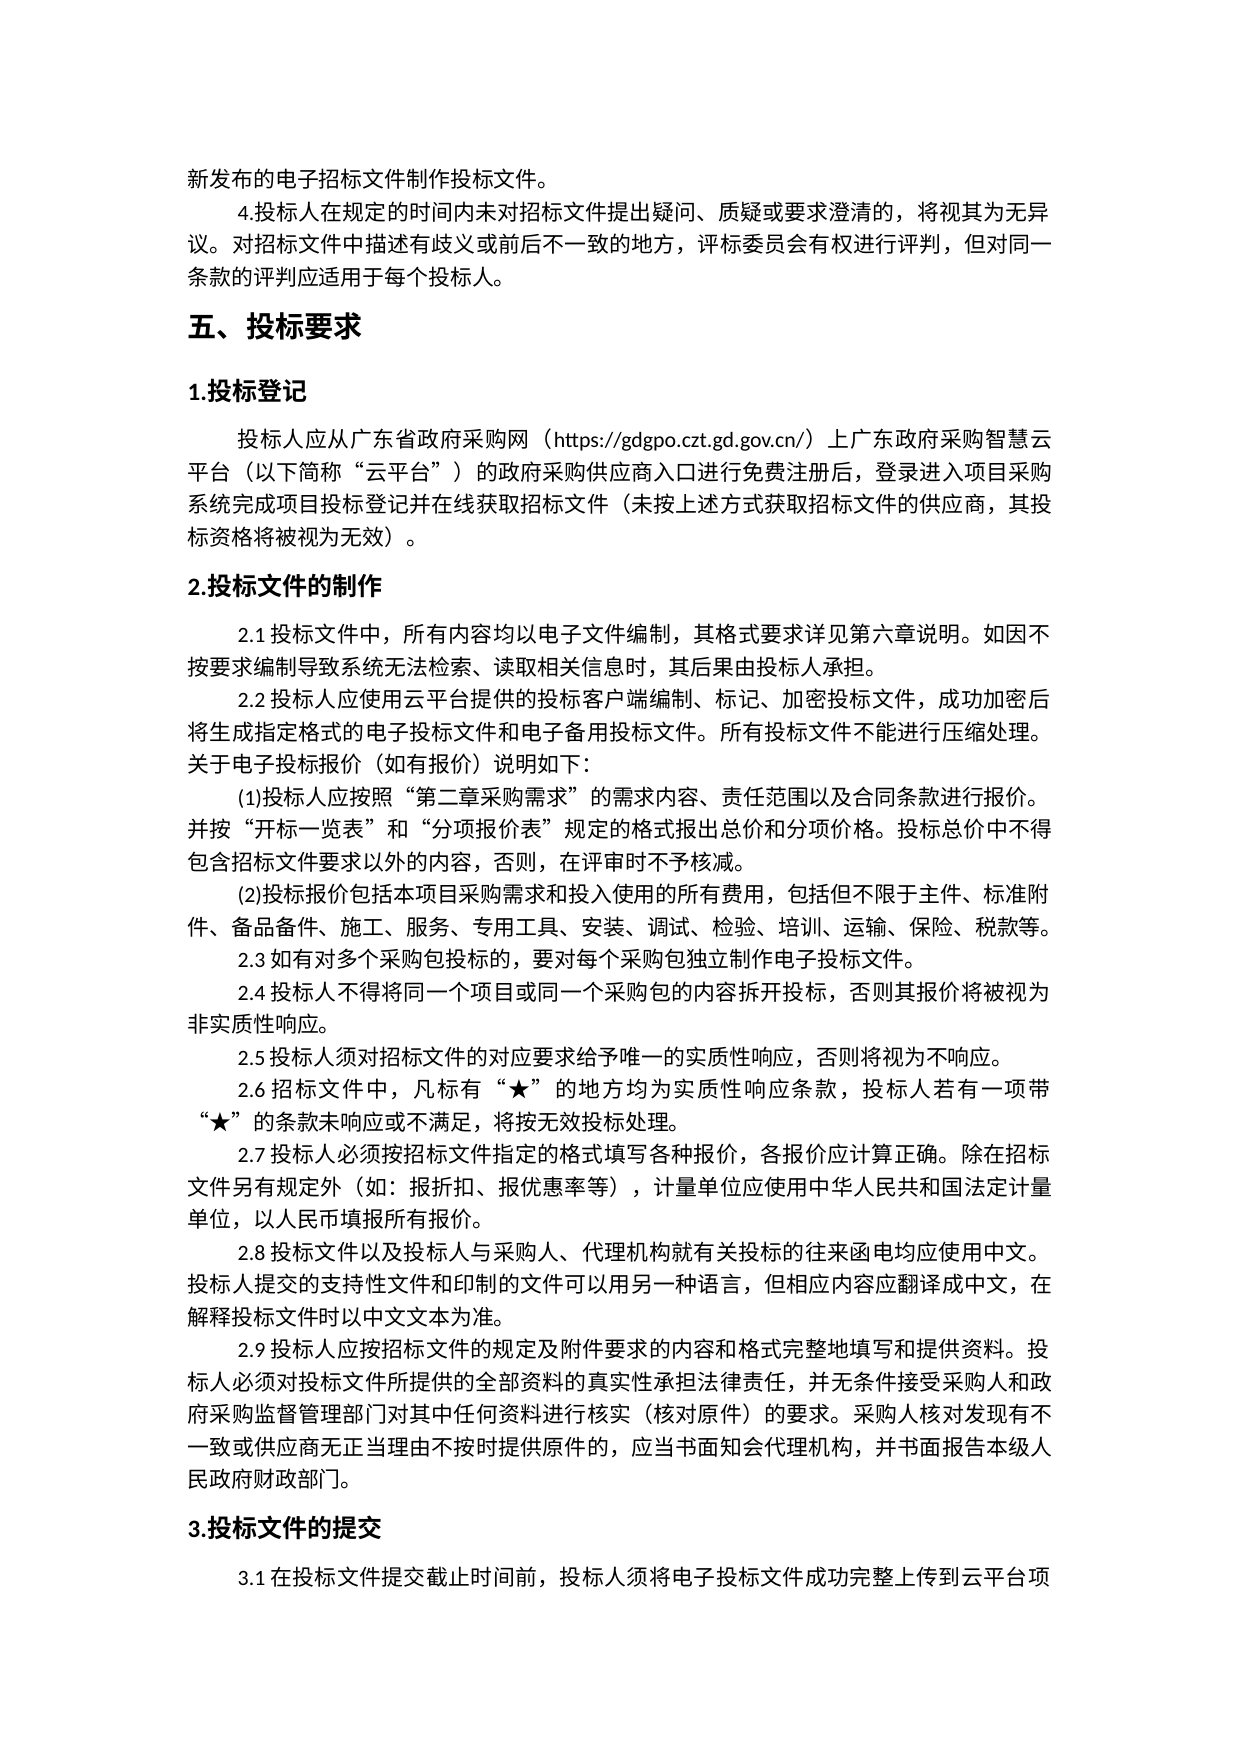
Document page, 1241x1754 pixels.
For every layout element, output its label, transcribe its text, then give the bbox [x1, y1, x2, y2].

text 2.1投标文件中，所有内容均以电子文件编制，其格式要求详见第六章说明。如因不按要求编制导致系统无法检索、读取相关信息时，其后果由投标人承担。 [187, 617, 1053, 682]
text 2.7投标人必须按招标文件指定的格式填写各种报价，各报价应计算正确。除在招标文件另有规定外（如：报折扣、报优惠率等），计量单位应使用中华人民共和国法定计量单位，以人民币填报所有报价。 [187, 1137, 1053, 1234]
text 2.投标文件的制作 [187, 552, 1053, 617]
text 2.8投标文件以及投标人与采购人、代理机构就有关投标的往来函电均应使用中文。投标人提交的支持性文件和印制的文件可以用另一种语言，但相应内容应翻译成中文，在解释投标文件时以中文文本为准。 [187, 1234, 1053, 1332]
text (1)投标人应按照“第二章采购需求”的需求内容、责任范围以及合同条款进行报价。并按“开标一览表”和“分项报价表”规定的格式报出总价和分项价格。投标总价中不得包含招标文件要求以外的内容，否则，在评审时不予核减。 [187, 779, 1053, 877]
text 2.3 如有对多个采购包投标的，要对每个采购包独立制作电子投标文件。 [187, 942, 1053, 974]
text 五、投标要求 [187, 292, 1053, 357]
text 3.投标文件的提交 [187, 1494, 1053, 1559]
text 2.4投标人不得将同一个项目或同一个采购包的内容拆开投标，否则其报价将被视为非实质性响应。 [187, 974, 1053, 1039]
text 2.2投标人应使用云平台提供的投标客户端编制、标记、加密投标文件，成功加密后将生成指定格式的电子投标文件和电子备用投标文件。所有投标文件不能进行压缩处理。关于电子投标报价（如有报价）说明如下： [187, 682, 1053, 779]
text 4.投标人在规定的时间内未对招标文件提出疑问、质疑或要求澄清的，将视其为无异议。对招标文件中描述有歧义或前后不一致的地方，评标委员会有权进行评判，但对同一条款的评判应适用于每个投标人。 [187, 194, 1053, 292]
text 2.9投标人应按招标文件的规定及附件要求的内容和格式完整地填写和提供资料。投标人必须对投标文件所提供的全部资料的真实性承担法律责任，并无条件接受采购人和政府采购监督管理部门对其中任何资料进行核实（核对原件）的要求。采购人核对发现有不一致或供应商无正当理由不按时提供原件的，应当书面知会代理机构，并书面报告本级人民政府财政部门。 [187, 1332, 1053, 1494]
text 2.5投标人须对招标文件的对应要求给予唯一的实质性响应，否则将视为不响应。 [187, 1039, 1053, 1072]
text (2)投标报价包括本项目采购需求和投入使用的所有费用，包括但不限于主件、标准附件、备品备件、施工、服务、专用工具、安装、调试、检验、培训、运输、保险、税款等。 [187, 877, 1053, 942]
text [187, 1559, 1053, 1592]
text 1.投标登记 [187, 357, 1053, 422]
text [187, 162, 1053, 194]
text 2.6招标文件中，凡标有“★”的地方均为实质性响应条款，投标人若有一项带“★”的条款未响应或不满足，将按无效投标处理。 [187, 1072, 1053, 1137]
text 投标人应从广东省政府采购网（https://gdgpo.czt.gd.gov.cn/）上广东政府采购智慧云平台（以下简称“云平台”）的政府采购供应商入口进行免费注册后，登录进入项目采购系统完成项目投标登记并在线获取招标文件（未按上述方式获取招标文件的供应商，其投标资格将被视为无效）。 [187, 422, 1053, 552]
